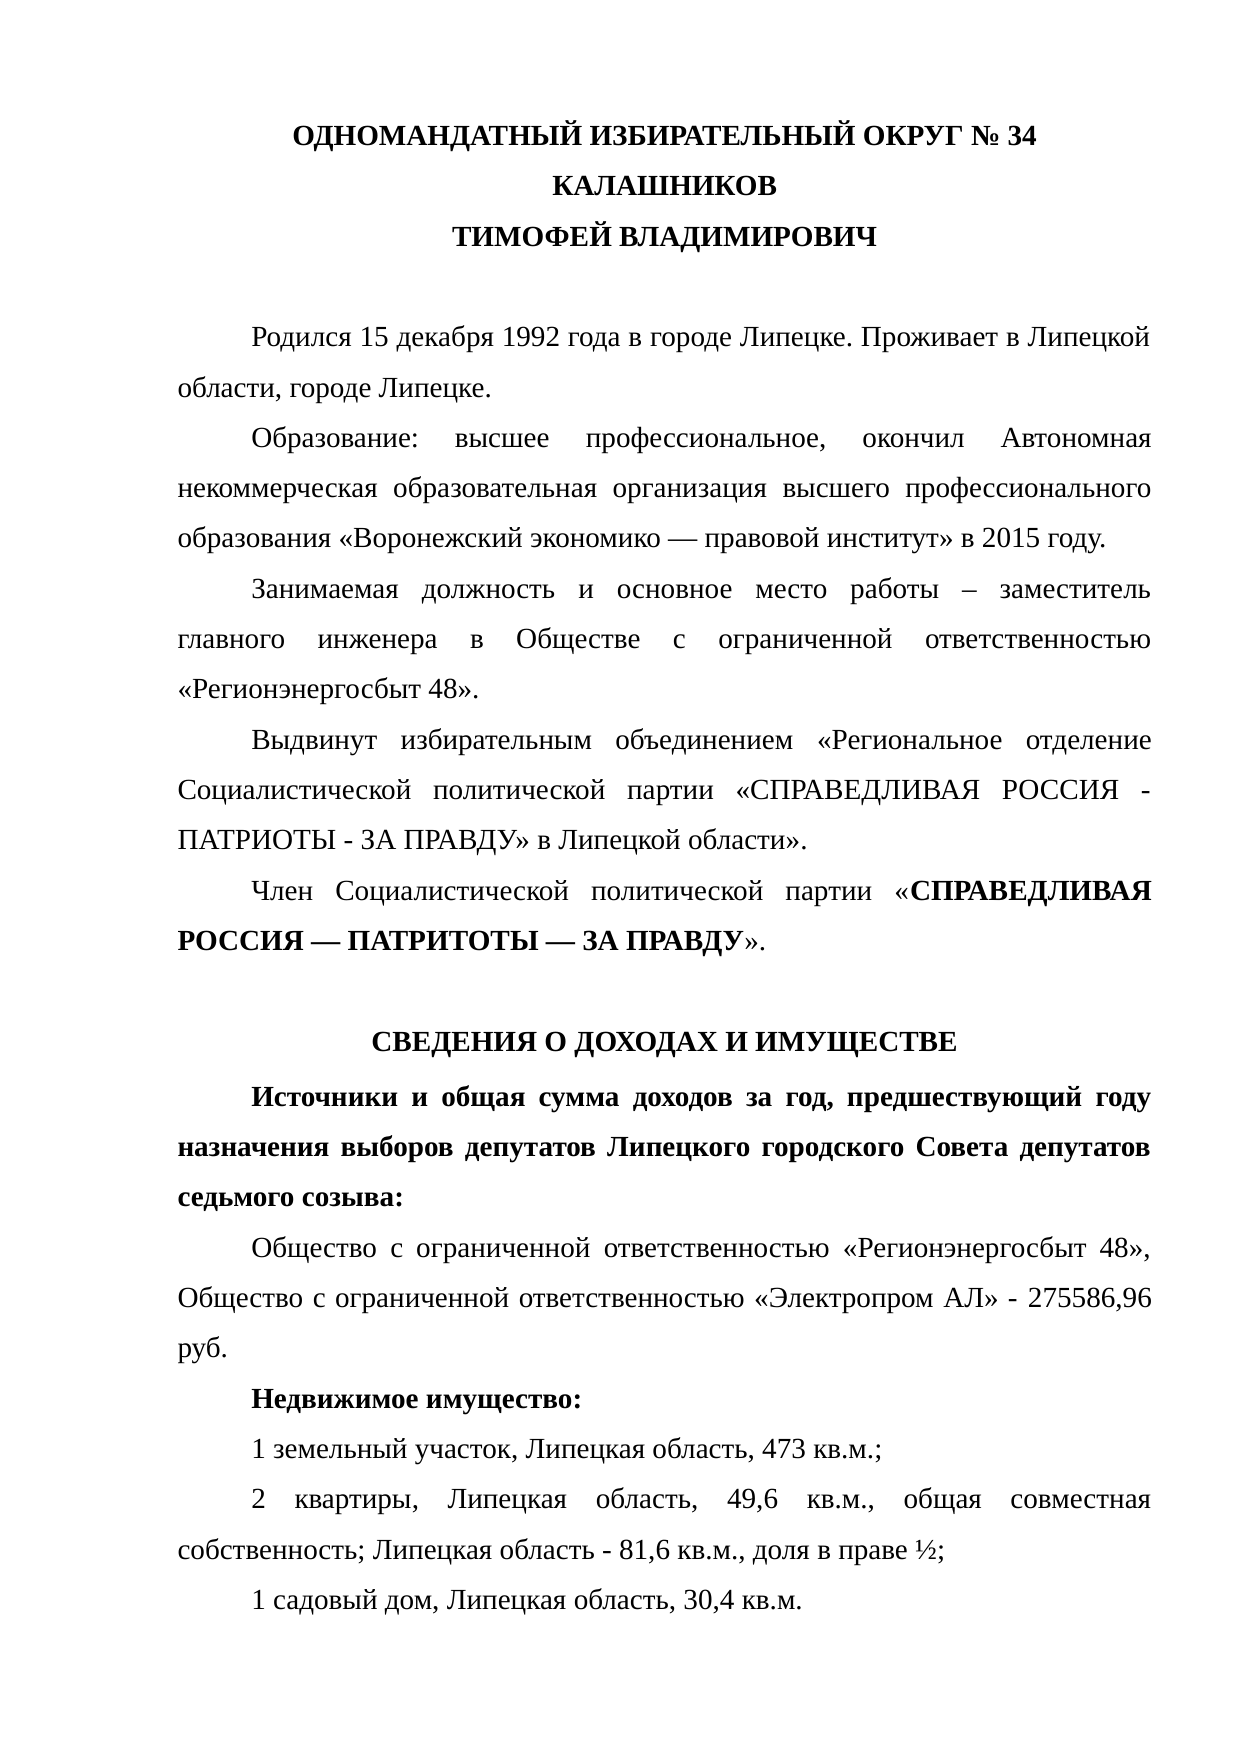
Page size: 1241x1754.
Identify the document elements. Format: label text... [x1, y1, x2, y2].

text Выдвинут избирательным объединением «Региональное отделение Социалистической политической партии «СПРАВЕДЛИВАЯ РОССИЯ - ПАТРИОТЫ - ЗА ПРАВДУ» в Липецкой области». [177, 722, 1152, 856]
text КАЛАШНИКОВ [177, 168, 1152, 202]
text СВЕДЕНИЯ О ДОХОДАХ И ИМУЩЕСТВЕ [177, 1024, 1152, 1057]
text 1 земельный участок, Липецкая область, 473 кв.м.; [177, 1431, 1152, 1465]
text 2 квартиры, Липецкая область, 49,6 кв.м., общая совместная собственность; Липецкая область - 81,6 кв.м., доля в праве ½; [177, 1481, 1152, 1565]
text ОДНОМАНДАТНЫЙ ИЗБИРАТЕЛЬНЫЙ ОКРУГ № 34 [177, 118, 1152, 152]
text Общество с ограниченной ответственностью «Регионэнергосбыт 48», Общество с ограниченной ответственностью «Электропром АЛ» - 275586,96 руб. [177, 1230, 1152, 1364]
text Занимаемая должность и основное место работы – заместитель главного инженера в Обществе с ограниченной ответственностью «Регионэнергосбыт 48». [177, 571, 1152, 705]
text ТИМОФЕЙ ВЛАДИМИРОВИЧ [177, 219, 1152, 252]
text Член Социалистической политической партии «СПРАВЕДЛИВАЯ РОССИЯ — ПАТРИТОТЫ — ЗА ПРАВДУ». [177, 873, 1152, 957]
text 1 садовый дом, Липецкая область, 30,4 кв.м. [177, 1582, 1152, 1616]
text Образование: высшее профессиональное, окончил Автономная некоммерческая образовательная организация высшего профессионального образования «Воронежский экономико — правовой институт» в 2015 году. [177, 420, 1152, 554]
text Недвижимое имущество: [177, 1381, 1152, 1414]
text Источники и общая сумма доходов за год, предшествующий году назначения выборов депутатов Липецкого городского Совета депутатов седьмого созыва: [177, 1079, 1152, 1213]
text Родился 15 декабря 1992 года в городе Липецке. Проживает в Липецкой области, городе Липецке. [177, 319, 1152, 403]
